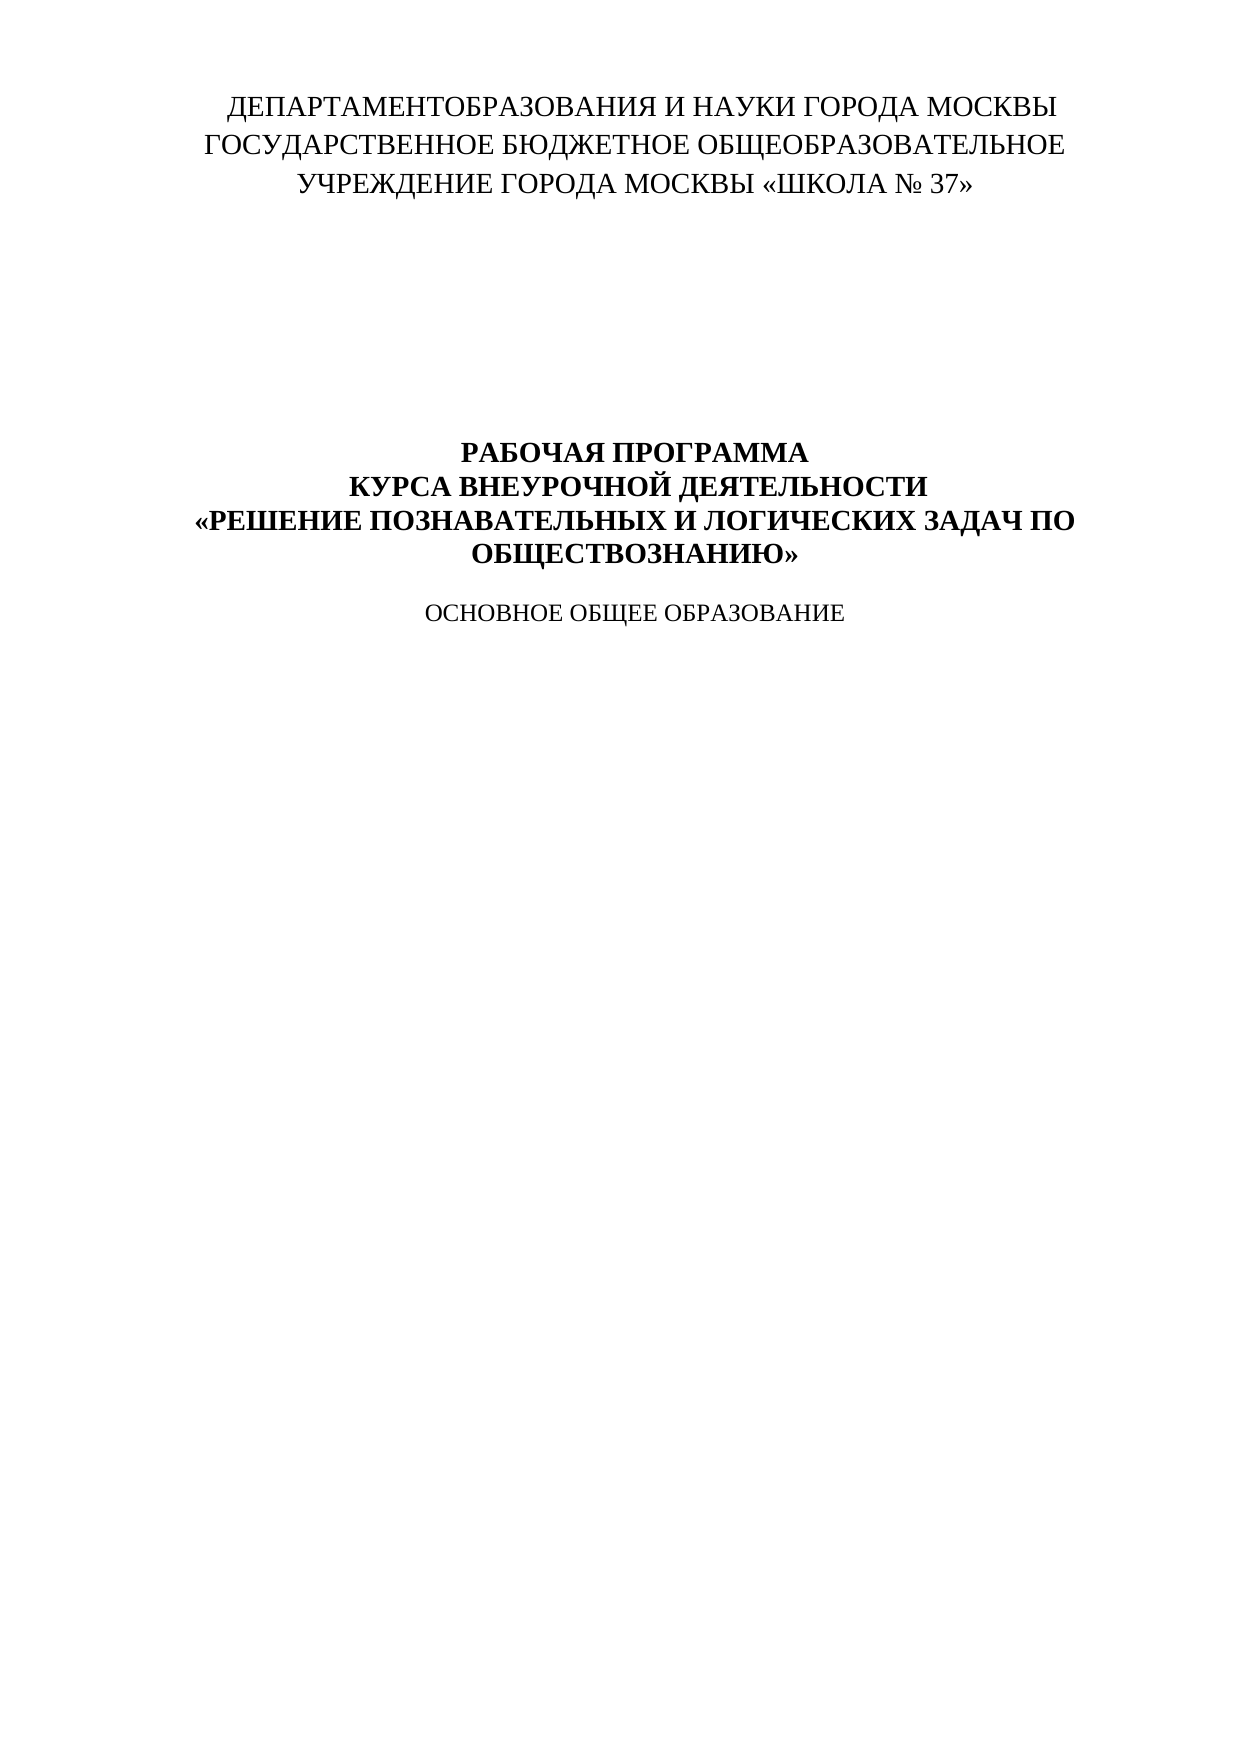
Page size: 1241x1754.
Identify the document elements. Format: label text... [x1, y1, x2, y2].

text КУРСА ВНЕУРОЧНОЙ ДЕЯТЕЛЬНОСТИ [118, 469, 1152, 503]
text «РЕШЕНИЕ ПОЗНАВАТЕЛЬНЫХ И ЛОГИЧЕСКИХ ЗАДАЧ ПО ОБЩЕСТВОЗНАНИЮ» [118, 503, 1152, 570]
text ДЕПАРТАМЕНТОБРАЗОВАНИЯ И НАУКИ ГОРОДА МОСКВЫ [118, 89, 1152, 122]
text ОСНОВНОЕ ОБЩЕЕ ОБРАЗОВАНИЕ [118, 598, 1152, 627]
text ГОСУДАРСТВЕННОЕ БЮДЖЕТНОЕ ОБЩЕОБРАЗОВАТЕЛЬНОЕ УЧРЕЖДЕНИЕ ГОРОДА МОСКВЫ «ШКОЛА № 37» [118, 127, 1152, 199]
text РАБОЧАЯ ПРОГРАММА [118, 436, 1152, 469]
